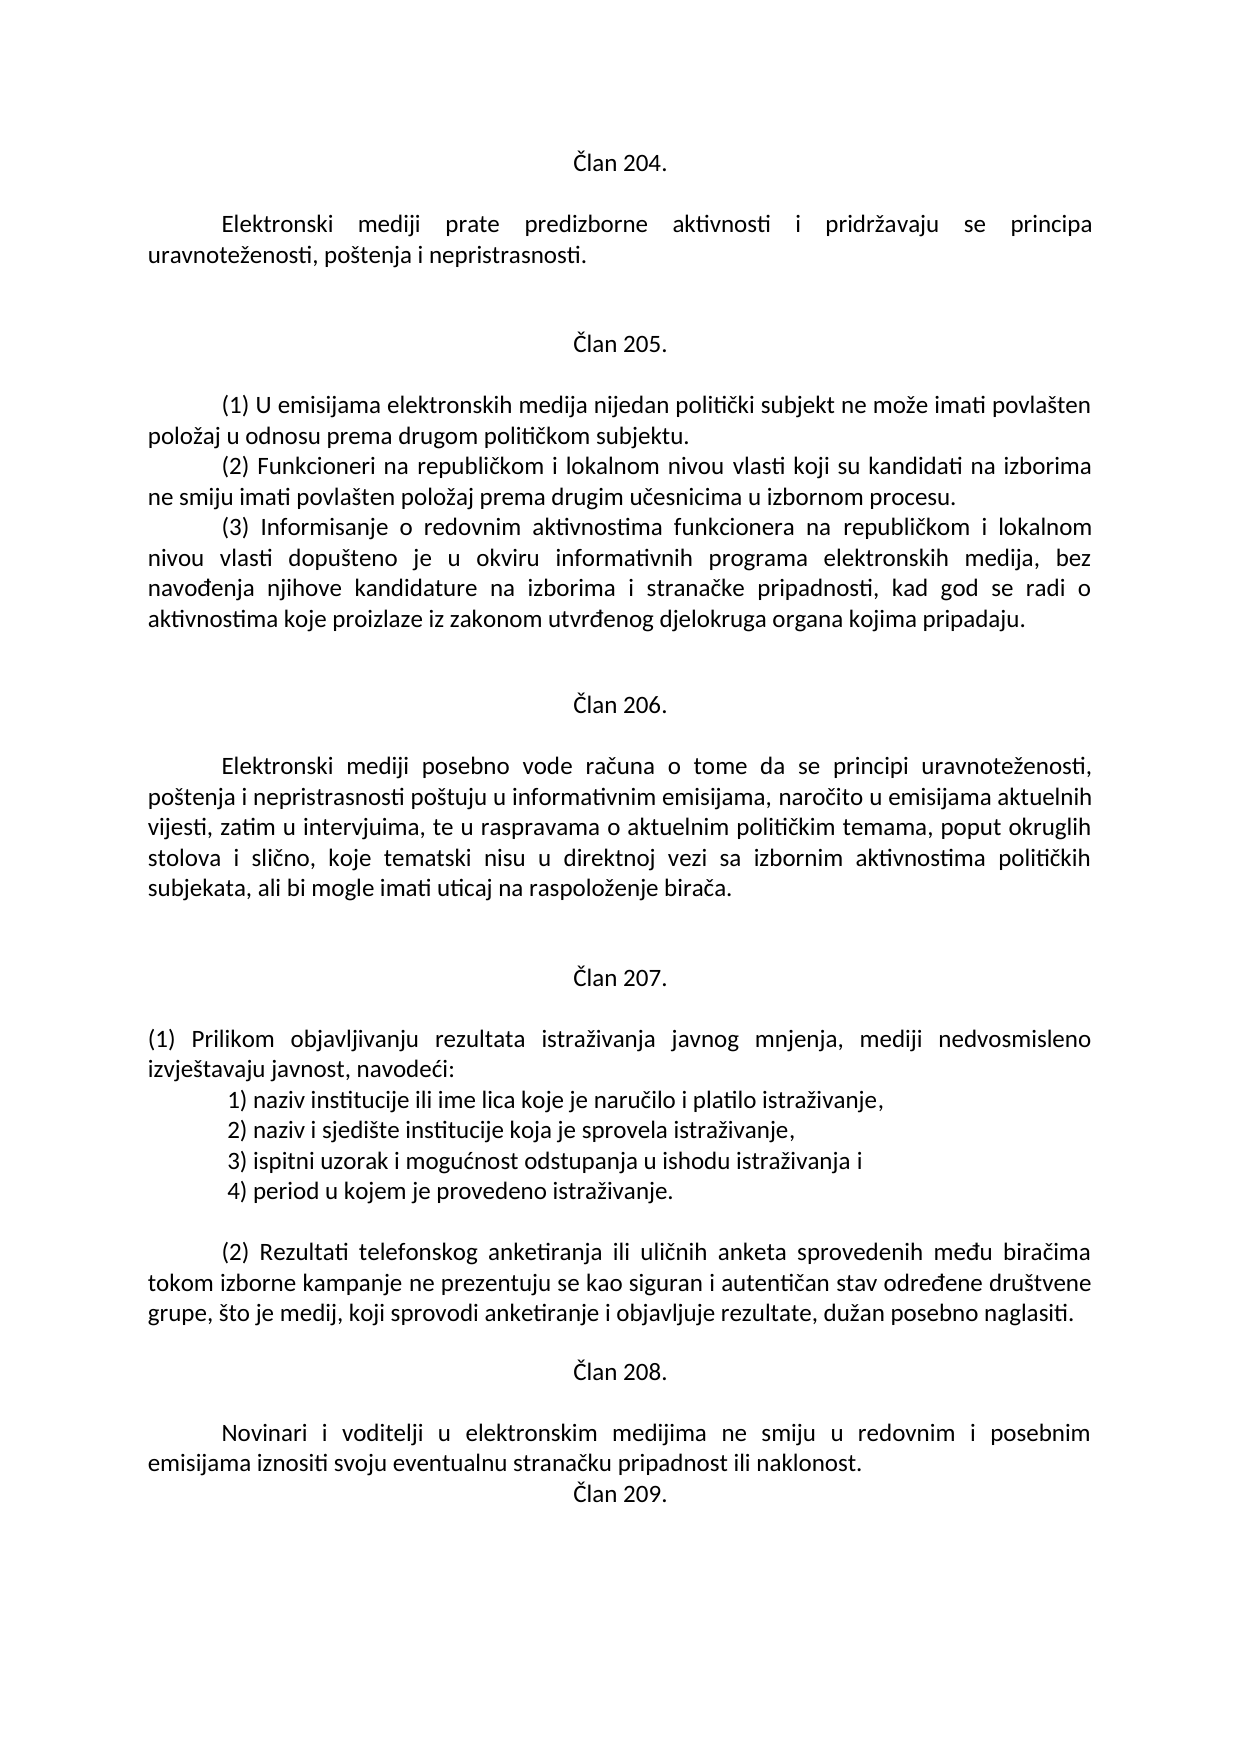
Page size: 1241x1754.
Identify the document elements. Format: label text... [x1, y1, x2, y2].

text Elektronski mediji prate predizborne aktivnosti i pridržavaju se principa uravnoteženosti, poštenja i nepristrasnosti. [148, 209, 1093, 270]
text (2) Rezultati telefonskog anketiranja ili uličnih anketa sprovedenih među biračima tokom izborne kampanje ne prezentuju se kao siguran i autentičan stav određene društvene grupe, što je medij, koji sprovodi anketiranje i objavljuje rezultate, dužan posebno naglasiti. [148, 1236, 1093, 1328]
text (1) U emisijama elektronskih medija nijedan politički subjekt ne može imati povlašten položaj u odnosu prema drugom političkom subjektu. [148, 389, 1093, 450]
text (2) Funkcioneri na republičkom i lokalnom nivou vlasti koji su kandidati na izborima ne smiju imati povlašten položaj prema drugim učesnicima u izbornom procesu. [148, 450, 1093, 511]
text Član 208. [148, 1356, 1093, 1386]
text 1) naziv institucije ili ime lica koje je naručilo i platilo istraživanje, [148, 1084, 1093, 1114]
text Novinari i voditelji u elektronskim medijima ne smiju u redovnim i posebnim emisijama iznositi svoju eventualnu stranačku pripadnost ili naklonost. [148, 1417, 1093, 1478]
text 4) period u kojem je provedeno istraživanje. [148, 1175, 1093, 1206]
text Član 204. [148, 148, 1093, 178]
text Član 205. [148, 328, 1093, 359]
text 3) ispitni uzorak i mogućnost odstupanja u ishodu istraživanja i [148, 1145, 1093, 1175]
text Član 207. [148, 962, 1093, 992]
text 2) naziv i sjedište institucije koja je sprovela istraživanje, [148, 1114, 1093, 1145]
text Elektronski mediji posebno vode računa o tome da se principi uravnoteženosti, poštenja i nepristrasnosti poštuju u informativnim emisijama, naročito u emisijama aktuelnih vijesti, zatim u intervjuima, te u raspravama o aktuelnim političkim temama, poput okruglih stolova i slično, koje tematski nisu u direktnoj vezi sa izbornim aktivnostima političkih subjekata, ali bi mogle imati uticaj na raspoloženje birača. [148, 751, 1093, 903]
text (1) Prilikom objavljivanju rezultata istraživanja javnog mnjenja, mediji nedvosmisleno izvještavaju javnost, navodeći: [148, 1023, 1093, 1084]
text Član 209. [148, 1478, 1093, 1508]
text (3) Informisanje o redovnim aktivnostima funkcionera na republičkom i lokalnom nivou vlasti dopušteno je u okviru informativnih programa elektronskih medija, bez navođenja njihove kandidature na izborima i stranačke pripadnosti, kad god se radi o aktivnostima koje proizlaze iz zakonom utvrđenog djelokruga organa kojima pripadaju. [148, 511, 1093, 633]
text Član 206. [148, 689, 1093, 720]
